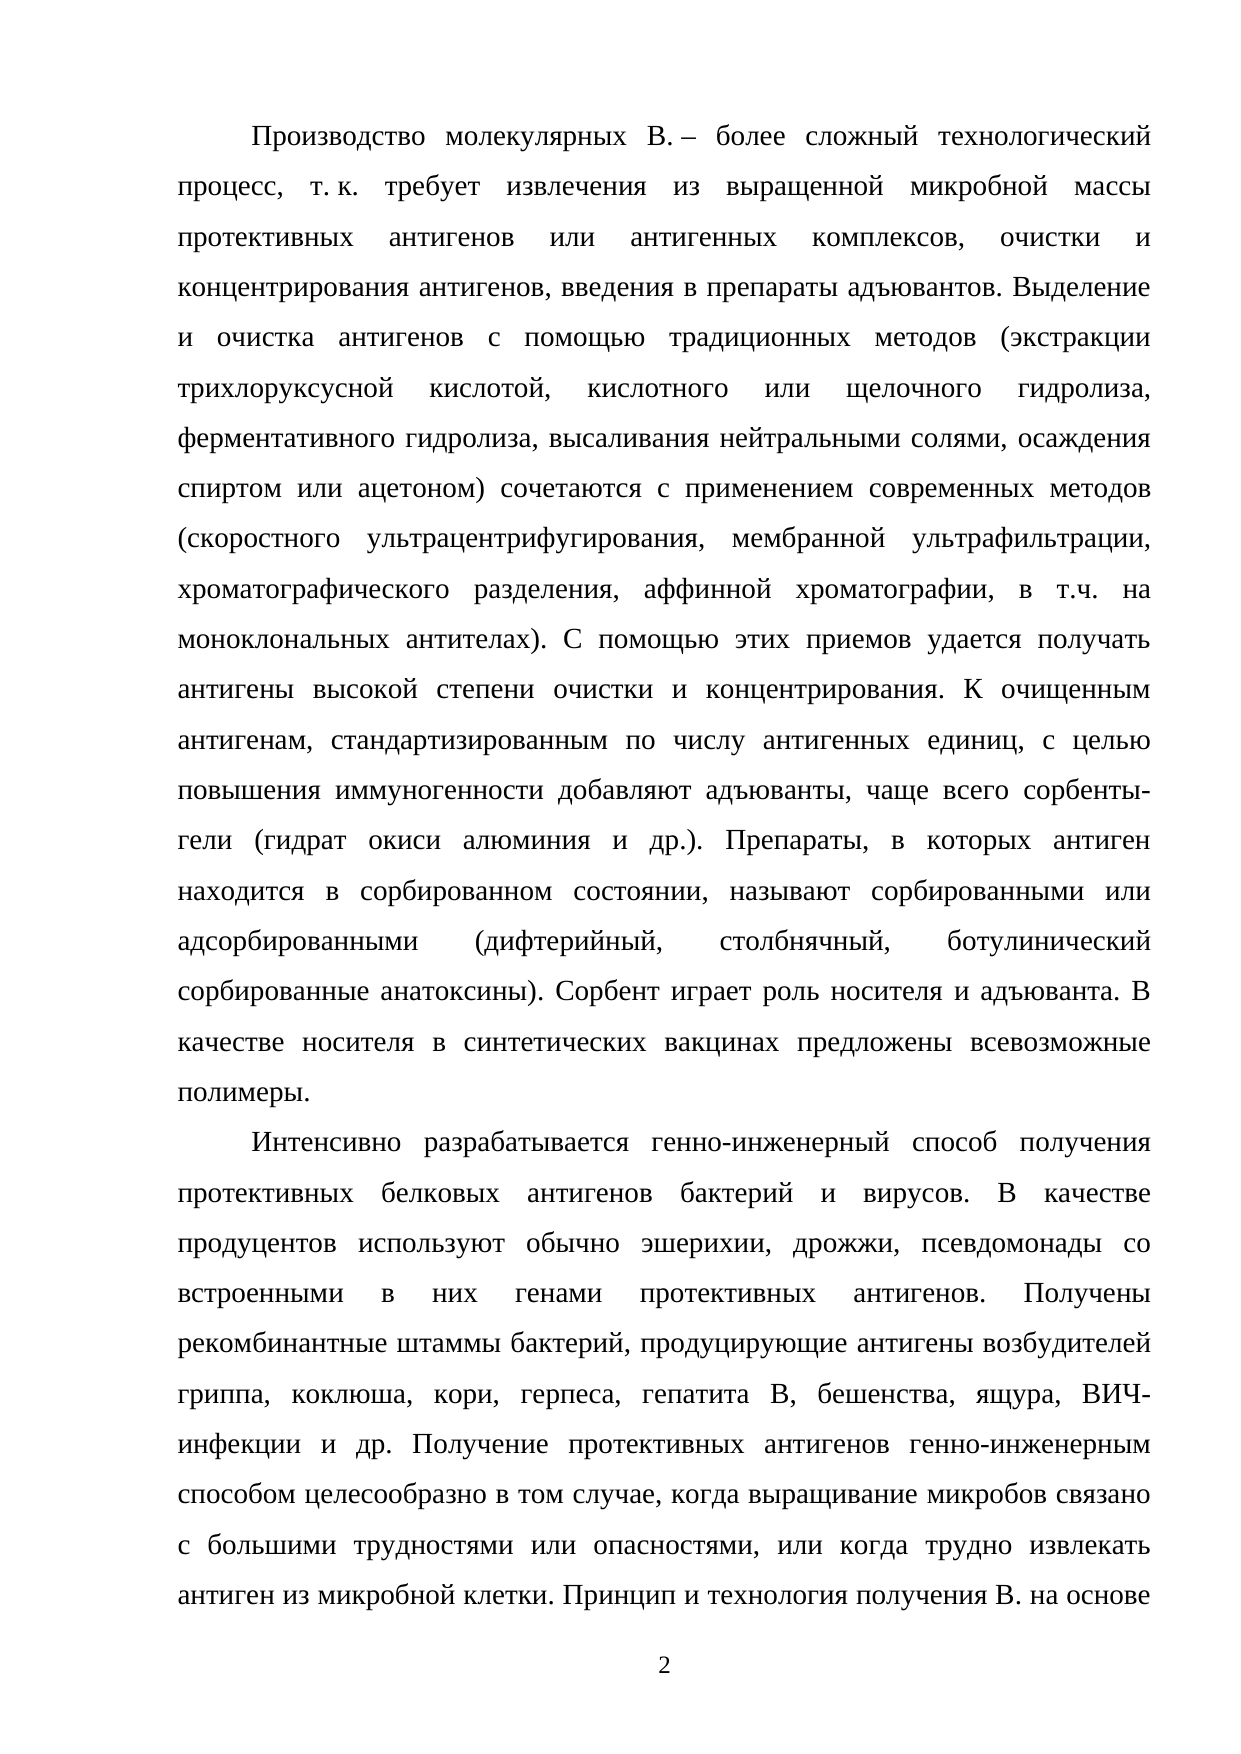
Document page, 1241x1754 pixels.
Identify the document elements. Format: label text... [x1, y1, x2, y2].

text Производство молекулярных В. – более сложный технологический процесс, т. к. требует извлечения из выращенной микробной массы протективных антигенов или антигенных комплексов, очистки и концентрирования антигенов, введения в препараты адъювантов. Выделение и очистка антигенов с помощью традиционных методов (экстракции трихлоруксусной кислотой, кислотного или щелочного гидролиза, ферментативного гидролиза, высаливания нейтральными солями, осаждения спиртом или ацетоном) сочетаются с применением современных методов (скоростного ультрацентрифугирования, мембранной ультрафильтрации, хроматографического разделения, аффинной хроматографии, в т.ч. на моноклональных антителах). С помощью этих приемов удается получать антигены высокой степени очистки и концентрирования. К очищенным антигенам, стандартизированным по числу антигенных единиц, с целью повышения иммуногенности добавляют адъюванты, чаще всего сорбенты-гели (гидрат окиси алюминия и др.). Препараты, в которых антиген находится в сорбированном состоянии, называют сорбированными или адсорбированными (дифтерийный, столбнячный, ботулинический сорбированные анатоксины). Сорбент играет роль носителя и адъюванта. В качестве носителя в синтетических вакцинах предложены всевозможные полимеры. [177, 118, 1152, 1108]
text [177, 1124, 1152, 1611]
